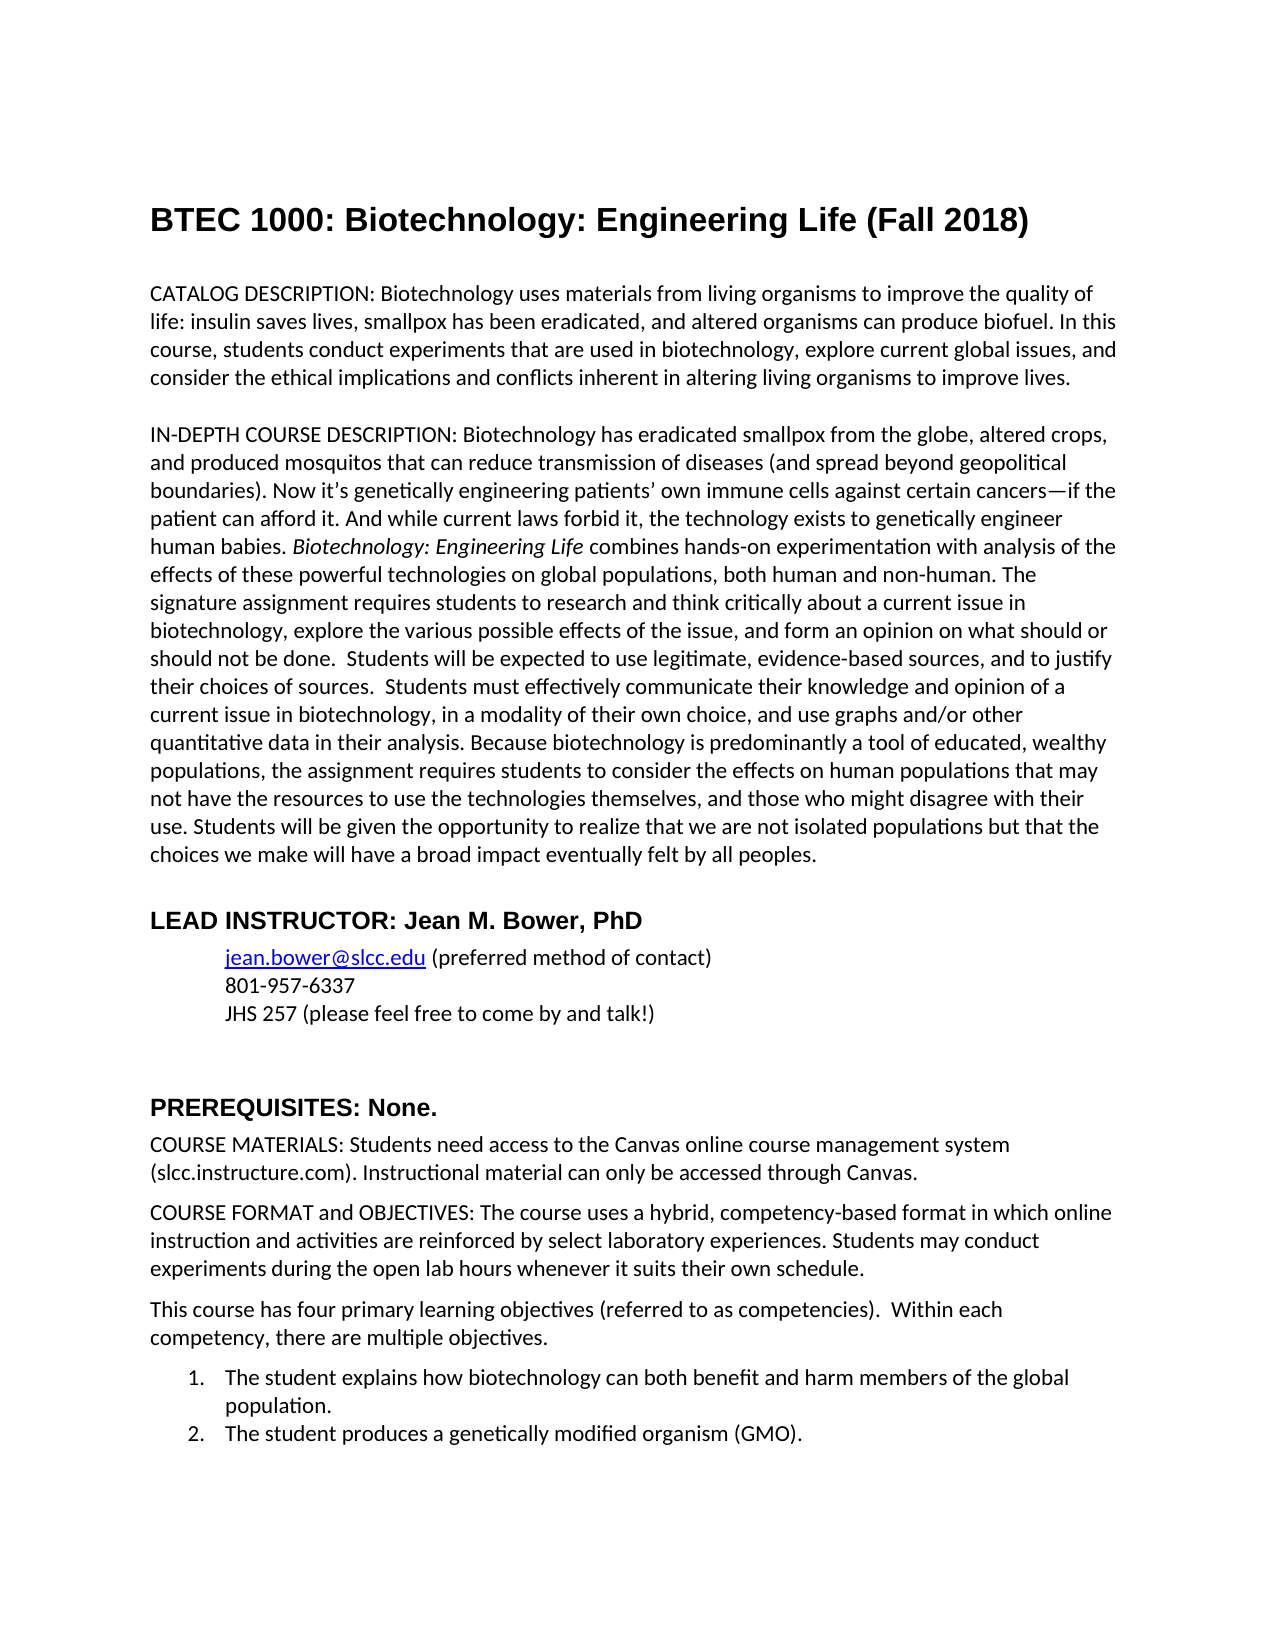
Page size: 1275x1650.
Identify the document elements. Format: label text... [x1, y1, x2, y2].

text jean.bower@slcc.edu (preferred method of contact) [150, 943, 1125, 971]
text JHS 257 (please feel free to come by and talk!) [150, 999, 1125, 1027]
list The student explains how biotechnology can both benefit and harm members of the global population. [187, 1363, 1125, 1419]
subtitle BTEC 1000: Biotechnology: Engineering Life (Fall 2018) [150, 200, 1125, 238]
text 801-957-6337 [150, 971, 1125, 999]
text This course has four primary learning objectives (referred to as competencies). Within each competency, there are multiple objectives. [150, 1295, 1125, 1351]
subtitle LEAD INSTRUCTOR: Jean M. Bower, PhD [150, 906, 1125, 935]
list The student produces a genetically modified organism (GMO). [187, 1419, 1125, 1447]
text COURSE MATERIALS: Students need access to the Canvas online course management system (slcc.instructure.com). Instructional material can only be accessed through Canvas. [150, 1130, 1125, 1186]
text COURSE FORMAT and OBJECTIVES: The course uses a hybrid, competency-based format in which online instruction and activities are reinforced by select laboratory experiences. Students may conduct experiments during the open lab hours whenever it suits their own schedule. [150, 1198, 1125, 1282]
subtitle PREREQUISITES: None. [150, 1093, 1125, 1121]
text IN-DEPTH COURSE DESCRIPTION: Biotechnology has eradicated smallpox from the globe, altered crops, and produced mosquitos that can reduce transmission of diseases (and spread beyond geopolitical boundaries). Now it’s genetically engineering patients’ own immune cells against certain cancers—if the patient can afford it. And while current laws forbid it, the technology exists to genetically engineer human babies. Biotechnology: Engineering Life combines hands-on experimentation with analysis of the effects of these powerful technologies on global populations, both human and non-human. The signature assignment requires students to research and think critically about a current issue in biotechnology, explore the various possible effects of the issue, and form an opinion on what should or should not be done. Students will be expected to use legitimate, evidence-based sources, and to justify their choices of sources. Students must effectively communicate their knowledge and opinion of a current issue in biotechnology, in a modality of their own choice, and use graphs and/or other quantitative data in their analysis. Because biotechnology is predominantly a tool of educated, wealthy populations, the assignment requires students to consider the effects on human populations that may not have the resources to use the technologies themselves, and those who might disagree with their use. Students will be given the opportunity to realize that we are not isolated populations but that the choices we make will have a broad impact eventually felt by all peoples. [150, 420, 1125, 868]
text CATALOG DESCRIPTION: Biotechnology uses materials from living organisms to improve the quality of life: insulin saves lives, smallpox has been eradicated, and altered organisms can produce biofuel. In this course, students conduct experiments that are used in biotechnology, explore current global issues, and consider the ethical implications and conflicts inherent in altering living organisms to improve lives. [150, 279, 1125, 391]
